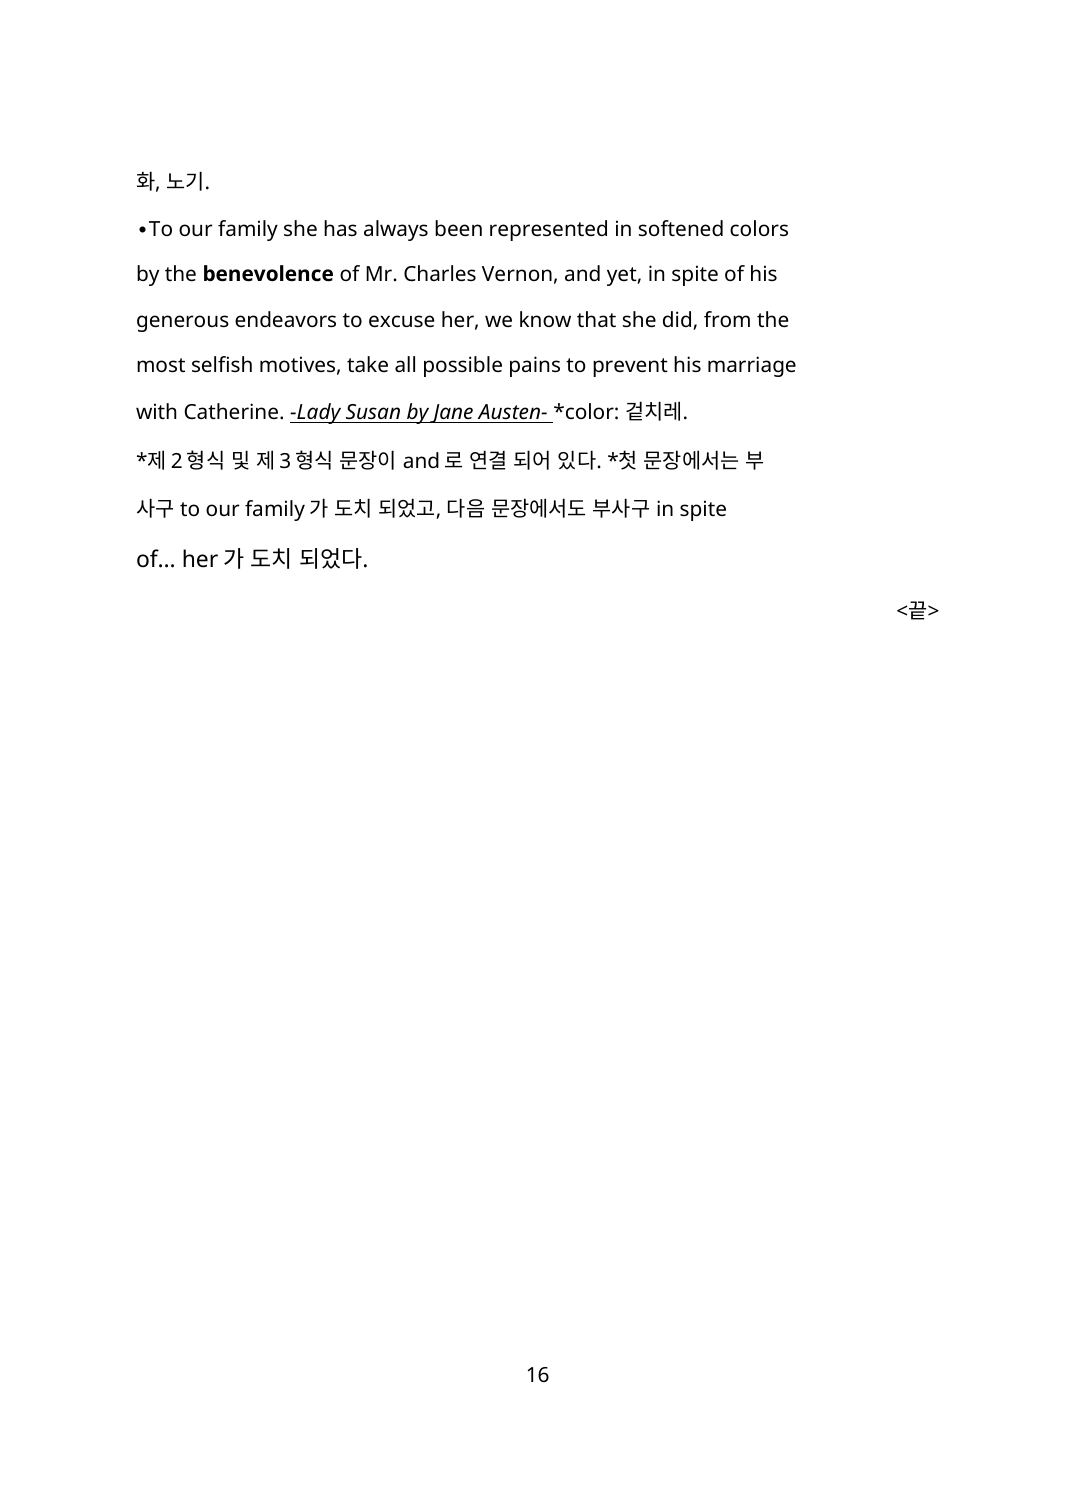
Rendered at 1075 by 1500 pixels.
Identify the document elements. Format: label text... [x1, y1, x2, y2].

text 사구 to our family가 도치 되었고, 다음 문장에서도 부사구 in spite [136, 492, 939, 523]
text of… her가 도치 되었다. [136, 541, 939, 574]
text generous endeavors to excuse her, we know that she did, from the [136, 305, 939, 333]
text most selfish motives, take all possible pains to prevent his marriage [136, 350, 939, 378]
text by the benevolence of Mr. Charles Vernon, and yet, in spite of his [136, 259, 939, 288]
text <끝> [136, 594, 939, 624]
text ∙To our family she has always been represented in softened colors [136, 214, 939, 242]
text *제2형식 및 제3형식 문장이 and로 연결 되어 있다. *첫 문장에서는 부 [136, 444, 939, 474]
text 화, 노기. [136, 165, 939, 196]
text with Catherine. -Lady Susan by Jane Austen- *color: 겉치레. [136, 396, 939, 426]
